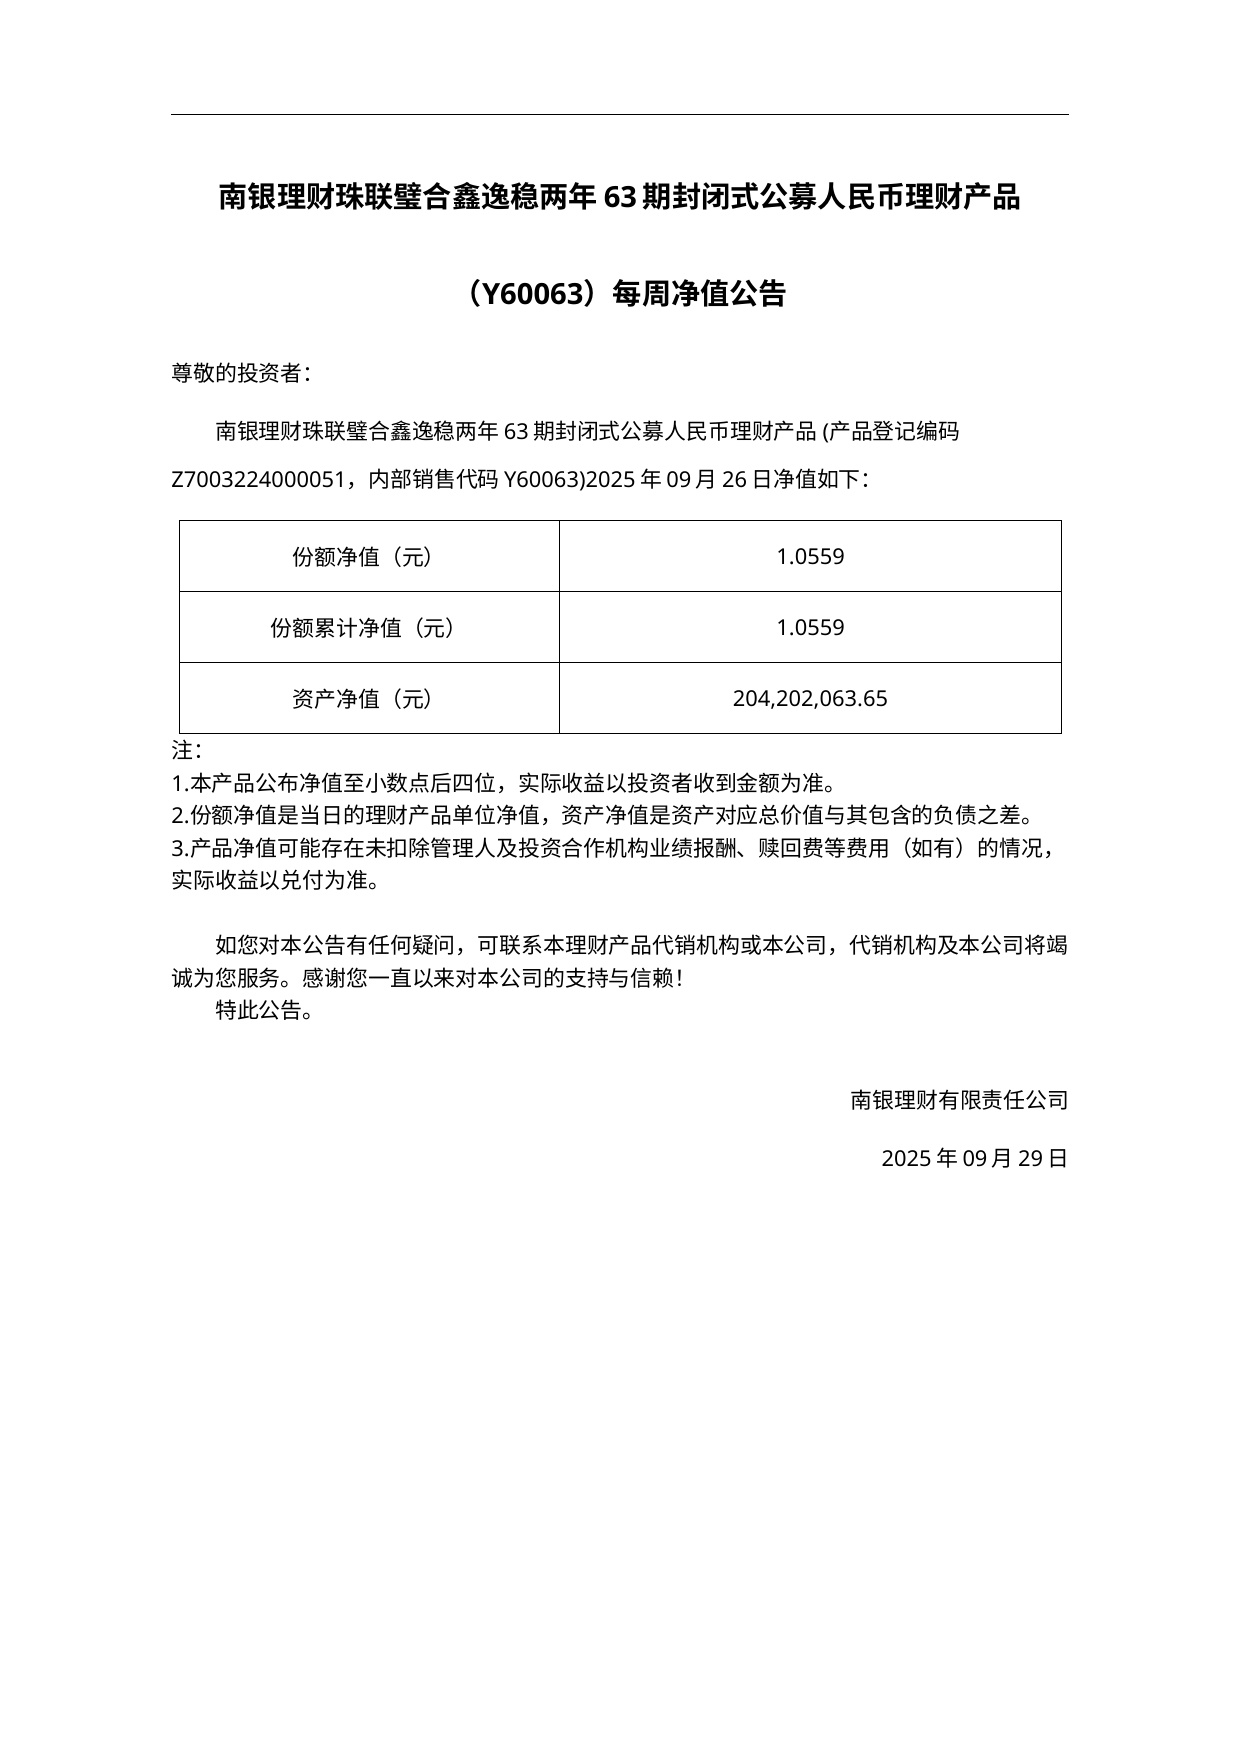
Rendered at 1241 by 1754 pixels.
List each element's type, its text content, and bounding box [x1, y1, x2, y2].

table_cell 资产净值（元） [180, 663, 559, 733]
text 尊敬的投资者： [171, 355, 1069, 388]
text 南银理财珠联璧合鑫逸稳两年63期封闭式公募人民币理财产品（Y60063）每周净值公告 [171, 162, 1069, 324]
table_cell 1.0559 [560, 592, 1061, 662]
text 2.份额净值是当日的理财产品单位净值，资产净值是资产对应总价值与其包含的负债之差。 [171, 798, 1069, 830]
table_header 1.0559 [560, 521, 1061, 591]
text 南银理财珠联璧合鑫逸稳两年63期封闭式公募人民币理财产品 (产品登记编码Z7003224000051，内部销售代码Y60063)2025年09月26日净值如下： [171, 413, 1069, 494]
table_cell 204,202,063.65 [560, 663, 1061, 733]
text 如您对本公告有任何疑问，可联系本理财产品代销机构或本公司，代销机构及本公司将竭诚为您服务。感谢您一直以来对本公司的支持与信赖！ [171, 928, 1069, 993]
table_header 份额净值（元） [180, 521, 559, 591]
text 南银理财有限责任公司 [171, 1082, 1069, 1115]
text 特此公告。 [171, 993, 1069, 1025]
table_cell 份额累计净值（元） [180, 592, 559, 662]
text 2025年09月29日 [171, 1140, 1069, 1173]
text 注： [171, 733, 1069, 765]
text 3.产品净值可能存在未扣除管理人及投资合作机构业绩报酬、赎回费等费用（如有）的情况，实际收益以兑付为准。 [171, 830, 1069, 895]
text 1.本产品公布净值至小数点后四位，实际收益以投资者收到金额为准。 [171, 765, 1069, 798]
